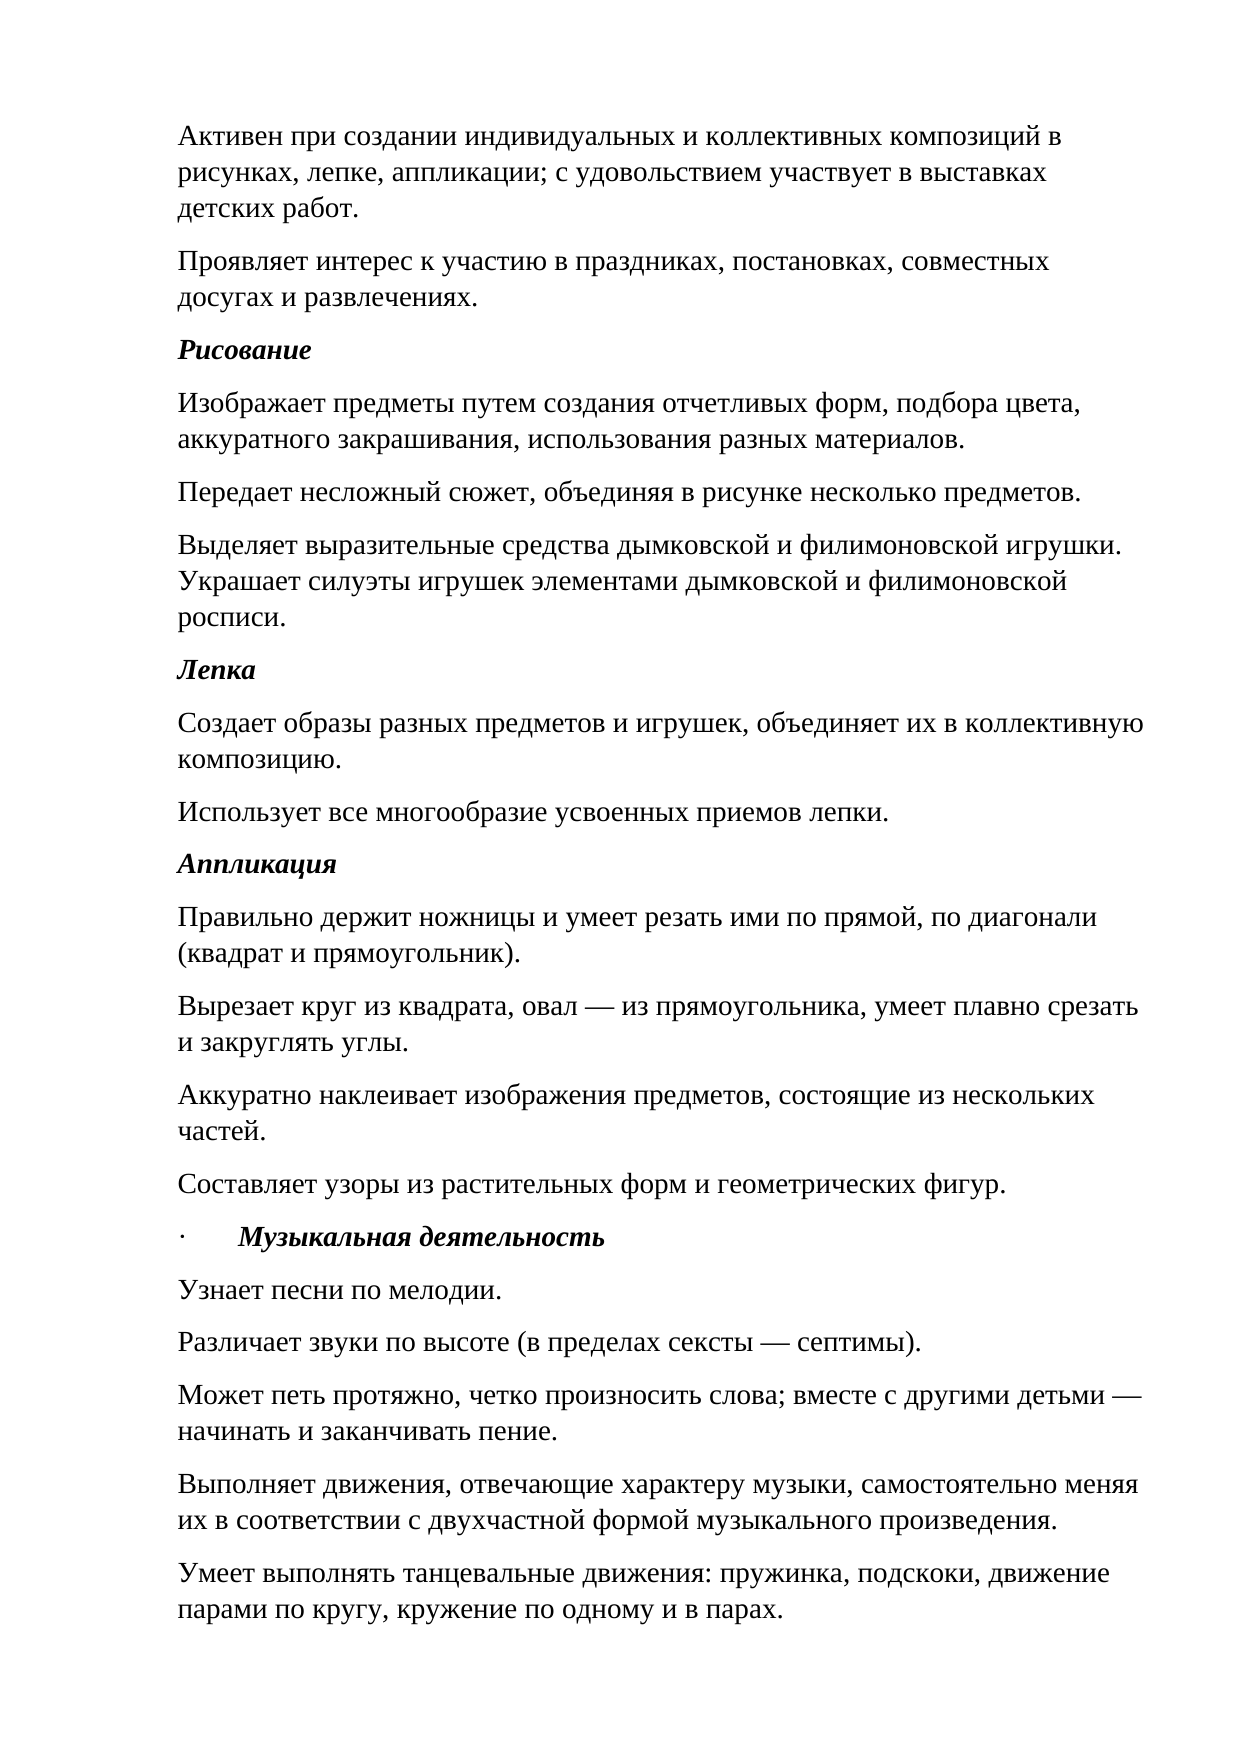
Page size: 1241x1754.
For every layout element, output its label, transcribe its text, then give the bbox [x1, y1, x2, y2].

text Выделяет выразительные средства дымковской и филимоновской игрушки. Украшает силуэты игрушек элементами дымковской и филимоновской росписи. [177, 527, 1152, 633]
text Активен при создании индивидуальных и коллективных композиций в рисунках, лепке, аппликации; с удовольствием участвует в выставках детских работ. [177, 118, 1152, 224]
text Различает звуки по высоте (в пределах сексты — септимы). [177, 1324, 1152, 1358]
text Использует все многообразие усвоенных приемов лепки. [177, 794, 1152, 827]
text · Музыкальная деятельность [177, 1219, 1152, 1252]
text Узнает песни по мелодии. [177, 1272, 1152, 1305]
text Рисование [177, 332, 1152, 366]
text Вырезает круг из квадрата, овал — из прямоугольника, умеет плавно срезать и закруглять углы. [177, 988, 1152, 1058]
text Выполняет движения, отвечающие характеру музыки, самостоятельно меняя их в соответствии с двухчастной формой музыкального произведения. [177, 1466, 1152, 1536]
text Аппликация [177, 846, 1152, 880]
text Создает образы разных предметов и игрушек, объединяет их в коллективную композицию. [177, 705, 1152, 774]
text Передает несложный сюжет, объединяя в рисунке несколько предметов. [177, 474, 1152, 507]
text Аккуратно наклеивает изображения предметов, состоящие из нескольких частей. [177, 1077, 1152, 1147]
text Проявляет интерес к участию в праздниках, постановках, совместных досугах и развлечениях. [177, 243, 1152, 313]
text Умеет выполнять танцевальные движения: пружинка, подскоки, движение парами по кругу, кружение по одному и в парах. [177, 1555, 1152, 1625]
text Лепка [177, 652, 1152, 685]
text Составляет узоры из растительных форм и геометрических фигур. [177, 1166, 1152, 1200]
text Может петь протяжно, четко произносить слова; вместе с другими детьми — начинать и заканчивать пение. [177, 1377, 1152, 1447]
text Правильно держит ножницы и умеет резать ими по прямой, по диагонали (квадрат и прямоугольник). [177, 899, 1152, 969]
text Изображает предметы путем создания отчетливых форм, подбора цвета, аккуратного закрашивания, использования разных материалов. [177, 385, 1152, 455]
